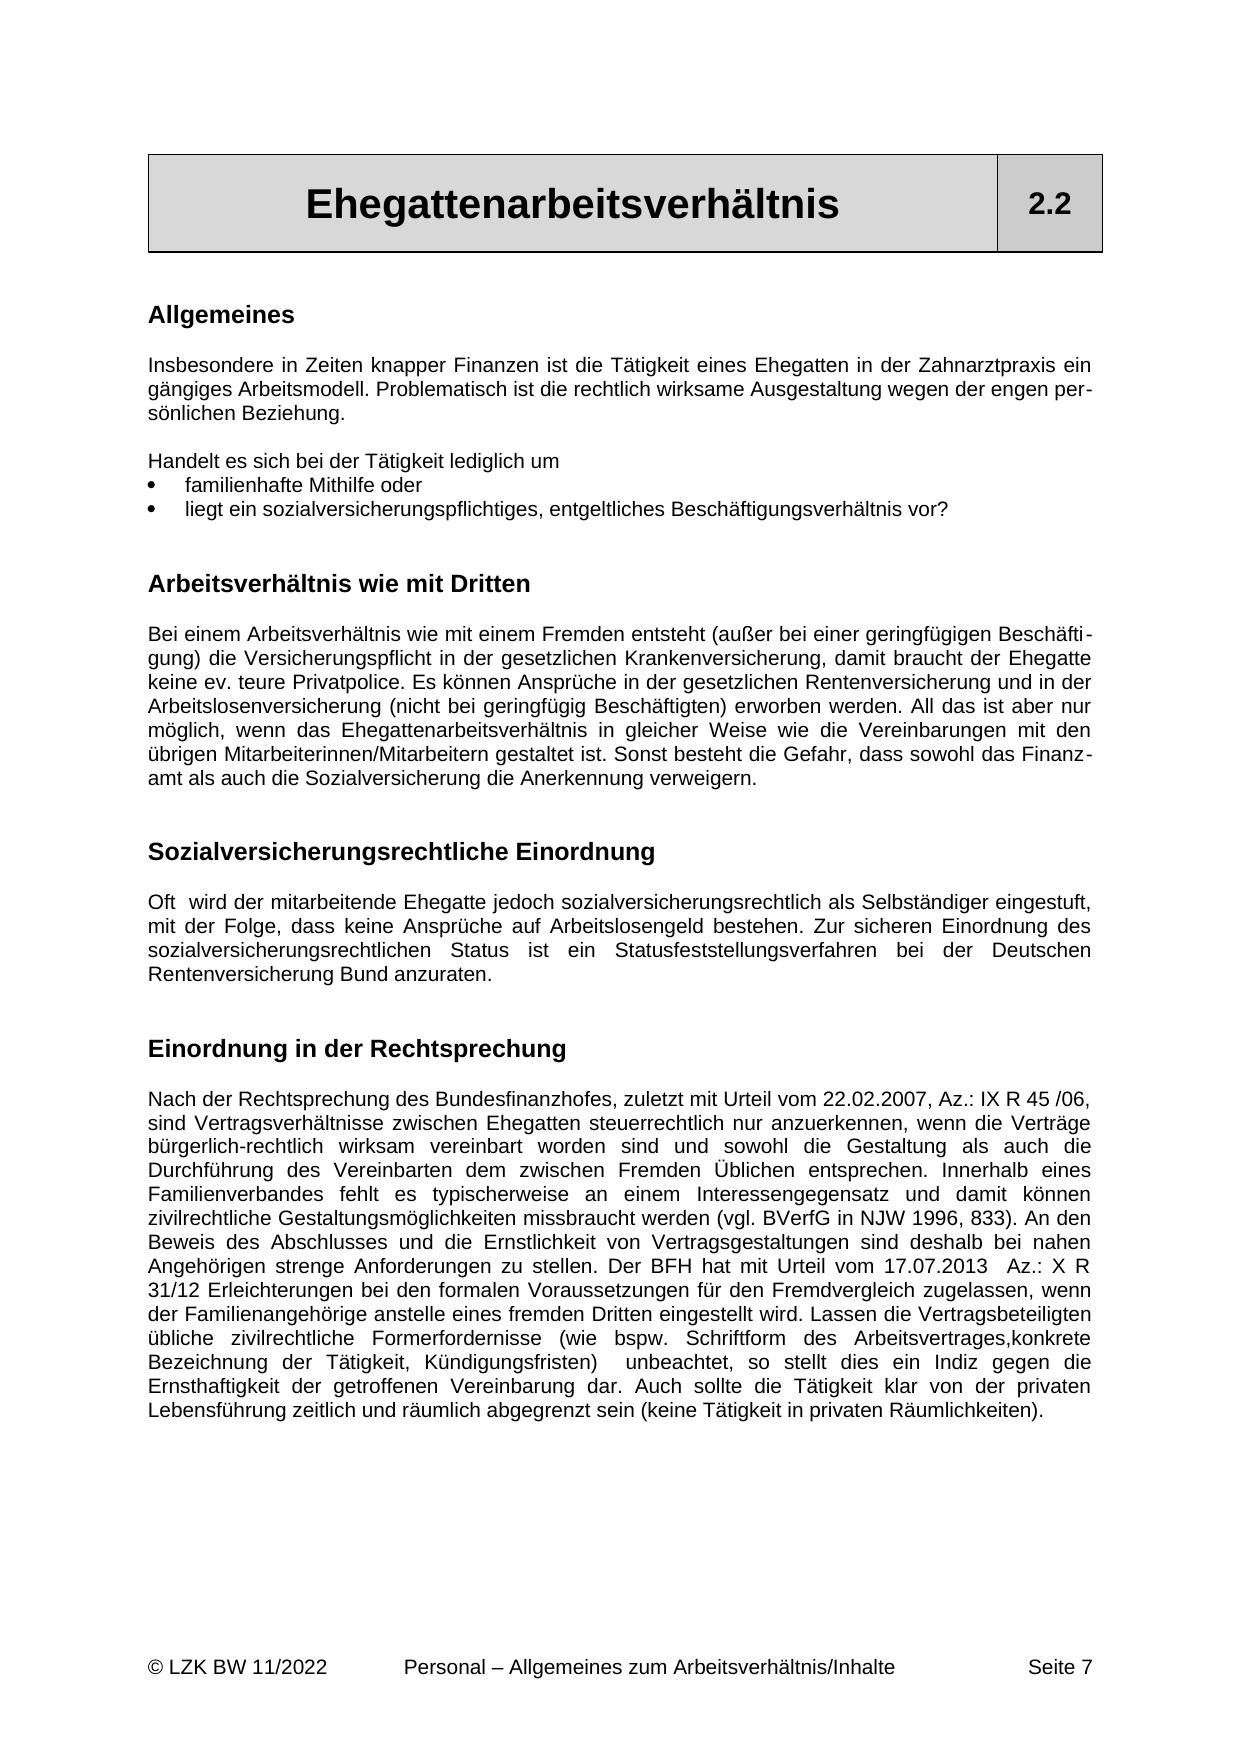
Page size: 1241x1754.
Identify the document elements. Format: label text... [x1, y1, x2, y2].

text Einordnung in der Rechtsprechung [148, 1034, 1092, 1062]
text Arbeitsverhältnis wie mit Dritten [148, 569, 1092, 598]
list liegt ein sozialversicherungspflichtiges, entgeltliches Beschäftigungsverhältnis vor? [148, 497, 1092, 521]
table_header 2.2 [998, 155, 1102, 251]
text Sozialversicherungsrechtliche Einordnung [148, 837, 1092, 866]
text Bei einem Arbeitsverhältnis wie mit einem Fremden entsteht (außer bei einer geringfügigen Beschäftigung) die Versicherungspflicht in der gesetzlichen Krankenversicherung, damit braucht der Ehegatte keine ev. teure Privatpolice. Es können Ansprüche in der gesetzlichen Rentenversicherung und in der Arbeitslosenversicherung (nicht bei geringfügig Beschäftigten) erworben werden. All das ist aber nur möglich, wenn das Ehegattenarbeitsverhältnis in gleicher Weise wie die Vereinbarungen mit den übrigen Mitarbeiterinnen/Mitarbeitern gestaltet ist. Sonst besteht die Gefahr, dass sowohl das Finanzamt als auch die Sozialversicherung die Anerkennung verweigern. [148, 622, 1092, 789]
text Insbesondere in Zeiten knapper Finanzen ist die Tätigkeit eines Ehegatten in der Zahnarztpraxis ein gängiges Arbeitsmodell. Problematisch ist die rechtlich wirksame Ausgestaltung wegen der engen persönlichen Beziehung. [148, 353, 1092, 425]
table_header Ehegattenarbeitsverhältnis [149, 155, 997, 251]
text Handelt es sich bei der Tätigkeit lediglich um [148, 449, 1092, 473]
list familienhafte Mithilfe oder [148, 473, 1092, 497]
text Nach der Rechtsprechung des Bundesfinanzhofes, zuletzt mit Urteil vom 22.02.2007, Az.: IX R 45 /06, sind Vertragsverhältnisse zwischen Ehegatten steuerrechtlich nur anzuerkennen, wenn die Verträge bürgerlich-rechtlich wirksam vereinbart worden sind und sowohl die Gestaltung als auch die Durchführung des Vereinbarten dem zwischen Fremden Üblichen entsprechen. Innerhalb eines Familienverbandes fehlt es typischerweise an einem Interessengegensatz und damit können zivilrechtliche Gestaltungsmöglichkeiten missbraucht werden (vgl. BVerfG in NJW 1996, 833). An den Beweis des Abschlusses und die Ernstlichkeit von Vertragsgestaltungen sind deshalb bei nahen Angehörigen strenge Anforderungen zu stellen. Der BFH hat mit Urteil vom 17.07.2013 Az.: X R 31/12 Erleichterungen bei den formalen Voraussetzungen für den Fremdvergleich zugelassen, wenn der Familienangehörige anstelle eines fremden Dritten eingestellt wird. Lassen die Vertragsbeteiligten übliche zivilrechtliche Formerfordernisse (wie bspw. Schriftform des Arbeitsvertrages,konkrete Bezeichnung der Tätigkeit, Kündigungsfristen) unbeachtet, so stellt dies ein Indiz gegen die Ernsthaftigkeit der getroffenen Vereinbarung dar. Auch sollte die Tätigkeit klar von der privaten Lebensführung zeitlich und räumlich abgegrenzt sein (keine Tätigkeit in privaten Räumlichkeiten). [148, 1086, 1092, 1422]
text Allgemeines [148, 300, 1092, 329]
text Oft wird der mitarbeitende Ehegatte jedoch sozialversicherungsrechtlich als Selbständiger eingestuft, mit der Folge, dass keine Ansprüche auf Arbeitslosengeld bestehen. Zur sicheren Einordnung des sozialversicherungsrechtlichen Status ist ein Statusfeststellungsverfahren bei der Deutschen Rentenversicherung Bund anzuraten. [148, 890, 1092, 986]
